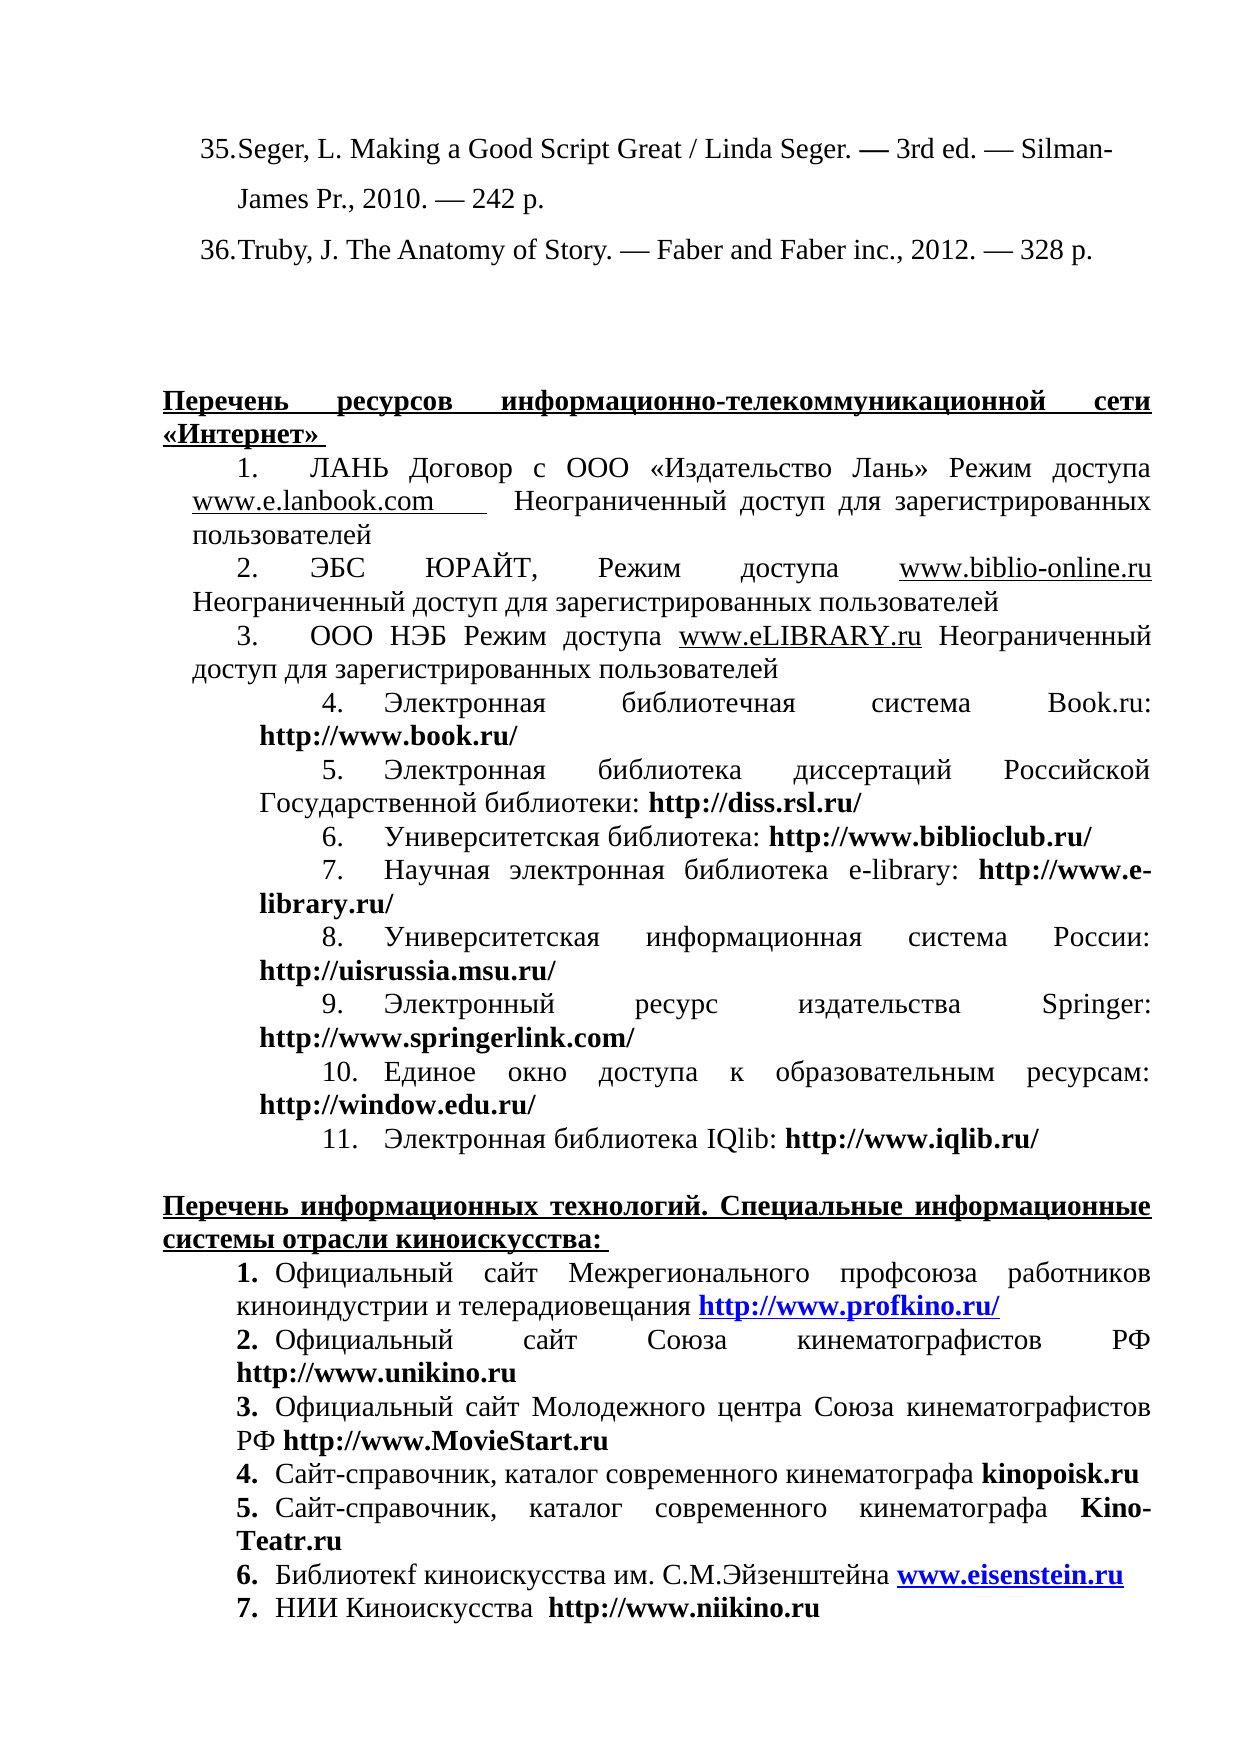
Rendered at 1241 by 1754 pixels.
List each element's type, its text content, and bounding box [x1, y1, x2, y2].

text Перечень информационных технологий. Специальные информационные системы отрасли киноискусства: [162, 1218, 1152, 1255]
list Официальный сайт Союза кинематографистов РФ http://www.unikino.ru [236, 1322, 1152, 1389]
text Перечень ресурсов информационно-телекоммуникационной сети «Интернет» [162, 413, 1152, 450]
list Университетская информационная система России: http://uisrussia.msu.ru/ [259, 919, 1152, 987]
text Перечень ресурсов информационно-телекоммуникационной сети «Интернет» [162, 383, 1152, 412]
list Электронная библиотечная система Book.ru: http://www.book.ru/ [259, 685, 1152, 752]
list ООО НЭБ Режим доступа www.eLIBRARY.ru Неограниченный доступ для зарегистрированных пользователей [192, 618, 1152, 685]
list Сайт-справочник, каталог современного кинематографа Kino-Teatr.ru [236, 1490, 1152, 1557]
list Официальный сайт Межрегионального профсоюза работников киноиндустрии и телерадиовещания http://www.profkino.ru/ [236, 1255, 1152, 1322]
list ЛАНЬ Договор с ООО «Издательство Лань» Режим доступа www.e.lanbook.com Неограниченный доступ для зарегистрированных пользователей [192, 450, 1152, 551]
text Перечень информационных технологий. Специальные информационные системы отрасли киноискусства: [162, 1188, 1152, 1217]
list Сайт-справочник, каталог современного кинематографа kinopoisk.ru [236, 1456, 1152, 1490]
list Seger, L. Making a Good Script Great / Linda Seger. — 3rd ed. — Silman-James Pr., 2010. — 242 p. [200, 131, 1152, 215]
list Единое окно доступа к образовательным ресурсам: http://window.edu.ru/ [259, 1054, 1152, 1121]
list Университетская библиотека: http://www.biblioclub.ru/ [259, 819, 1152, 852]
list ЭБС ЮРАЙТ, Режим доступа www.biblio-online.ru Неограниченный доступ для зарегистрированных пользователей [192, 551, 1152, 618]
list Официальный сайт Молодежного центра Союза кинематографистов РФ http://www.MovieStart.ru [236, 1389, 1152, 1456]
list Электронная библиотека диссертаций Российской Государственной библиотеки: http://diss.rsl.ru/ [259, 752, 1152, 819]
list Электронная библиотека IQlib: http://www.iqlib.ru/ [259, 1121, 1152, 1154]
list Научная электронная библиотека e-library: http://www.e-library.ru/ [259, 852, 1152, 919]
list Электронный ресурс издательства Springer: http://www.springerlink.com/ [259, 987, 1152, 1054]
list Библиотекf киноискусства им. С.М.Эйзенштейна www.eisenstein.ru [236, 1557, 1152, 1590]
list НИИ Киноискусства http://www.niikino.ru [236, 1590, 1152, 1624]
list Truby, J. The Anatomy of Story. — Faber and Faber inc., 2012. — 328 p. [200, 232, 1152, 265]
